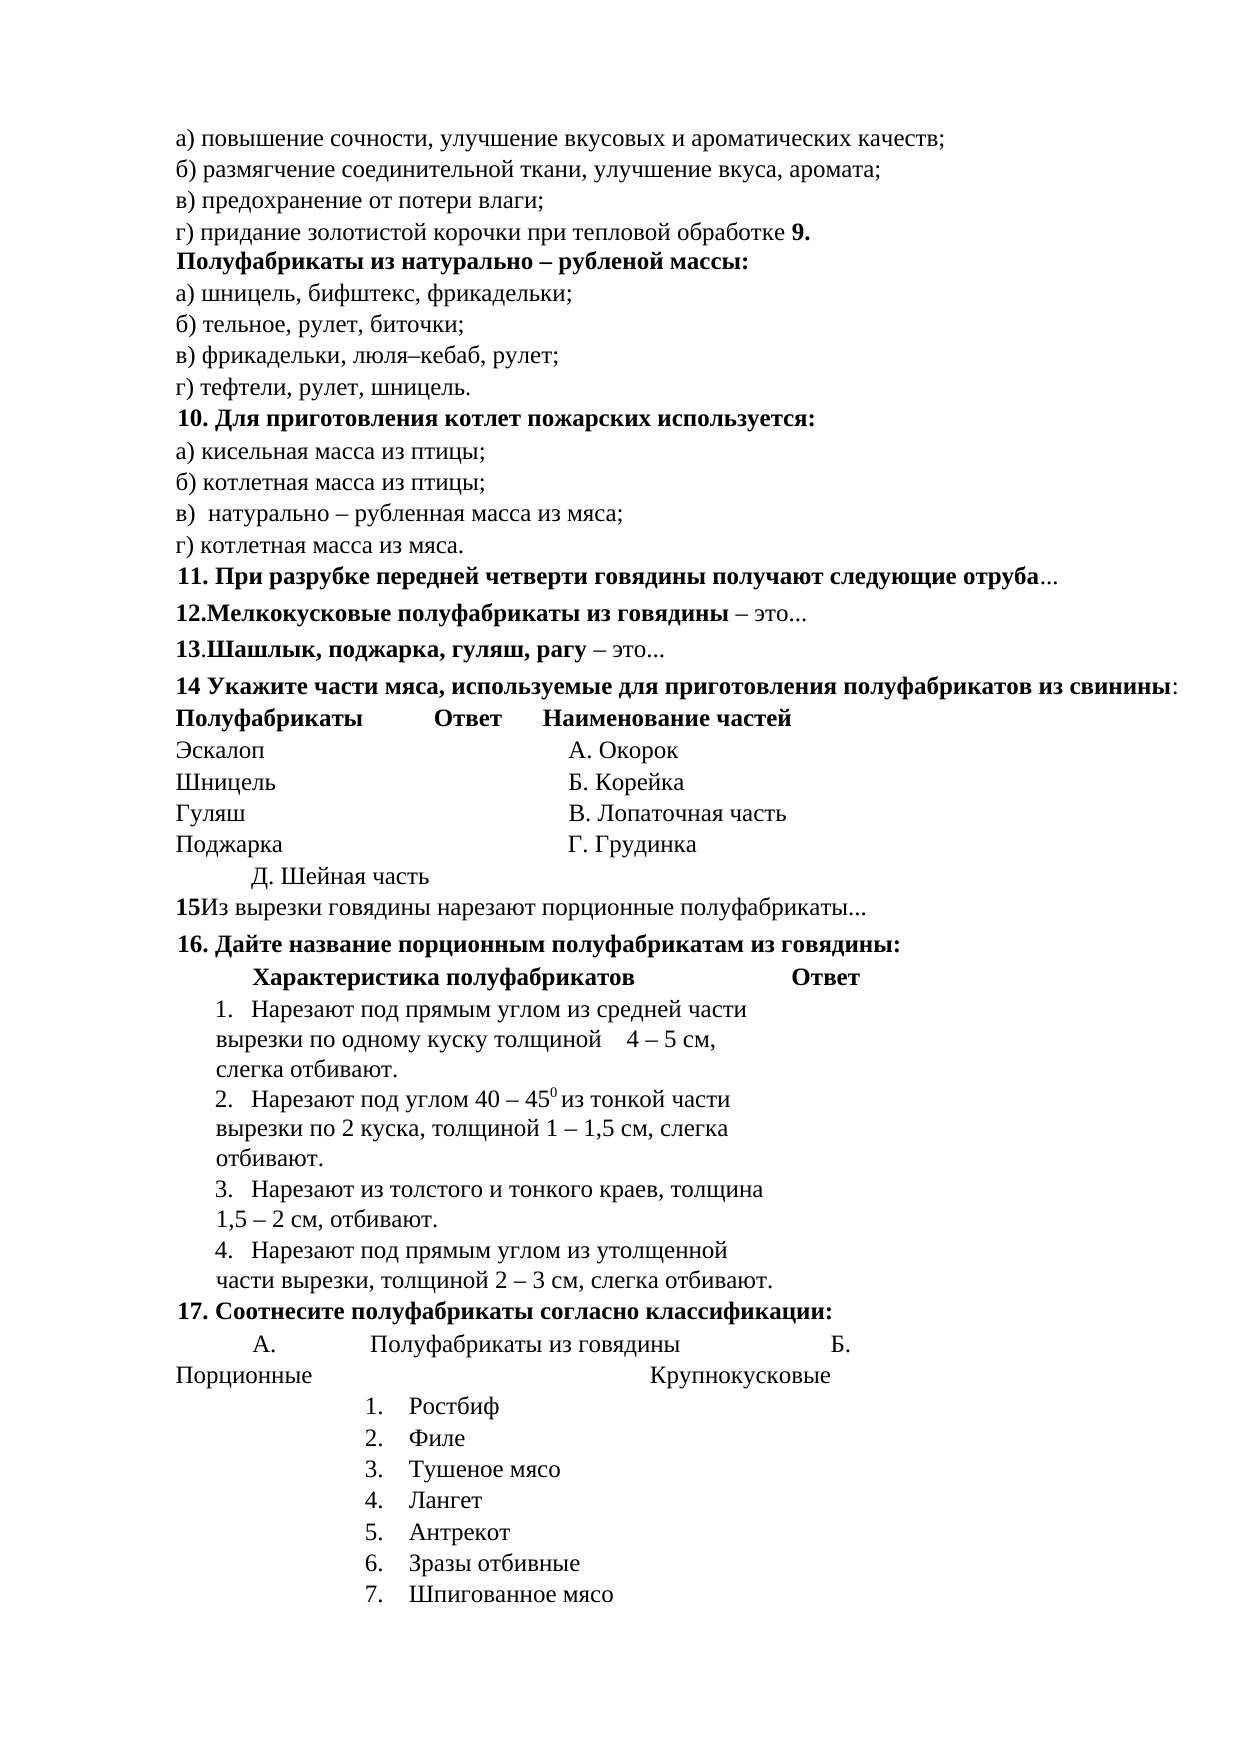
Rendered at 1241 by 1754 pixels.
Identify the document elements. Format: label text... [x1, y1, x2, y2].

text г) тефтели, рулет, шницель. [175, 372, 1201, 401]
text а) шницель, бифштекс, фрикадельки; [175, 278, 1201, 306]
text б) тельное, рулет, биточки; [175, 309, 1201, 338]
list Нарезают из толстого и тонкого краев, толщина 1,5 – 2 см, отбивают. [214, 1174, 789, 1232]
text г) котлетная масса из мяса. [175, 530, 1201, 559]
text а) кисельная масса из птицы; [175, 436, 1201, 464]
text Гуляш В. Лопаточная часть [175, 798, 1206, 827]
list Тушеное мясо [364, 1454, 1201, 1483]
text в) предохранение от потери влаги; [175, 185, 1201, 214]
text Характеристика полуфабрикатов Ответ [252, 962, 1155, 991]
text Поджарка Г. Грудинка [175, 829, 1206, 858]
text 14 Укажите части мяса, используемые для приготовления полуфабрикатов из свинины: [175, 671, 1201, 700]
text Порционные Крупнокусковые [175, 1360, 1201, 1389]
text 12.Мелкокусковые полуфабрикаты из говядины – это... [175, 598, 1201, 627]
list Антрекот [364, 1517, 1201, 1546]
list Шпигованное мясо [364, 1579, 1201, 1608]
text Шницель Б. Корейка [175, 767, 1206, 796]
list При разрубке передней четверти говядины получают следующие отруба... [177, 561, 1155, 590]
text А. Полуфабрикаты из говядины Б. [252, 1329, 1201, 1357]
text б) размягчение соединительной ткани, улучшение вкуса, аромата; [175, 154, 1201, 183]
list Соотнесите полуфабрикаты согласно классификации: [177, 1296, 1155, 1325]
text Полуфабрикаты Ответ Наименование частей [175, 703, 1206, 731]
list Нарезают под прямым углом из средней части вырезки по одному куску толщиной 4 – 5 см, слегка отбивают. [214, 994, 789, 1082]
list Ростбиф [364, 1391, 1201, 1420]
list Дайте название порционным полуфабрикатам из говядины: [177, 929, 1155, 958]
text в) фрикадельки, люля–кебаб, рулет; [175, 340, 1201, 369]
text 13.Шашлык, поджарка, гуляш, рагу – это... [175, 634, 1201, 663]
list Филе [364, 1423, 1201, 1452]
text в) натурально – рубленная масса из мяса; [175, 498, 1201, 527]
text б) котлетная масса из птицы; [175, 467, 1201, 496]
list Для приготовления котлет пожарских используется: [177, 403, 1155, 432]
list Зразы отбивные [364, 1548, 1201, 1577]
text а) повышение сочности, улучшение вкусовых и ароматических качеств; [175, 123, 1201, 151]
list Лангет [364, 1486, 1201, 1514]
text г) придание золотистой корочки при тепловой обработке 9. Полуфабрикаты из натурально – рубленой массы: [175, 217, 812, 275]
text Эскалоп А. Окорок [175, 735, 1206, 764]
list Нарезают под прямым углом из утолщенной части вырезки, толщиной 2 – 3 см, слегка отбивают. [214, 1235, 789, 1293]
list Нарезают под углом 40 – 450 из тонкой части вырезки по 2 куска, толщиной 1 – 1,5 см, слегка отбивают. [214, 1084, 789, 1172]
text 15Из вырезки говядины нарезают порционные полуфабрикаты... [175, 892, 1201, 921]
text Д. Шейная часть [175, 861, 1206, 889]
